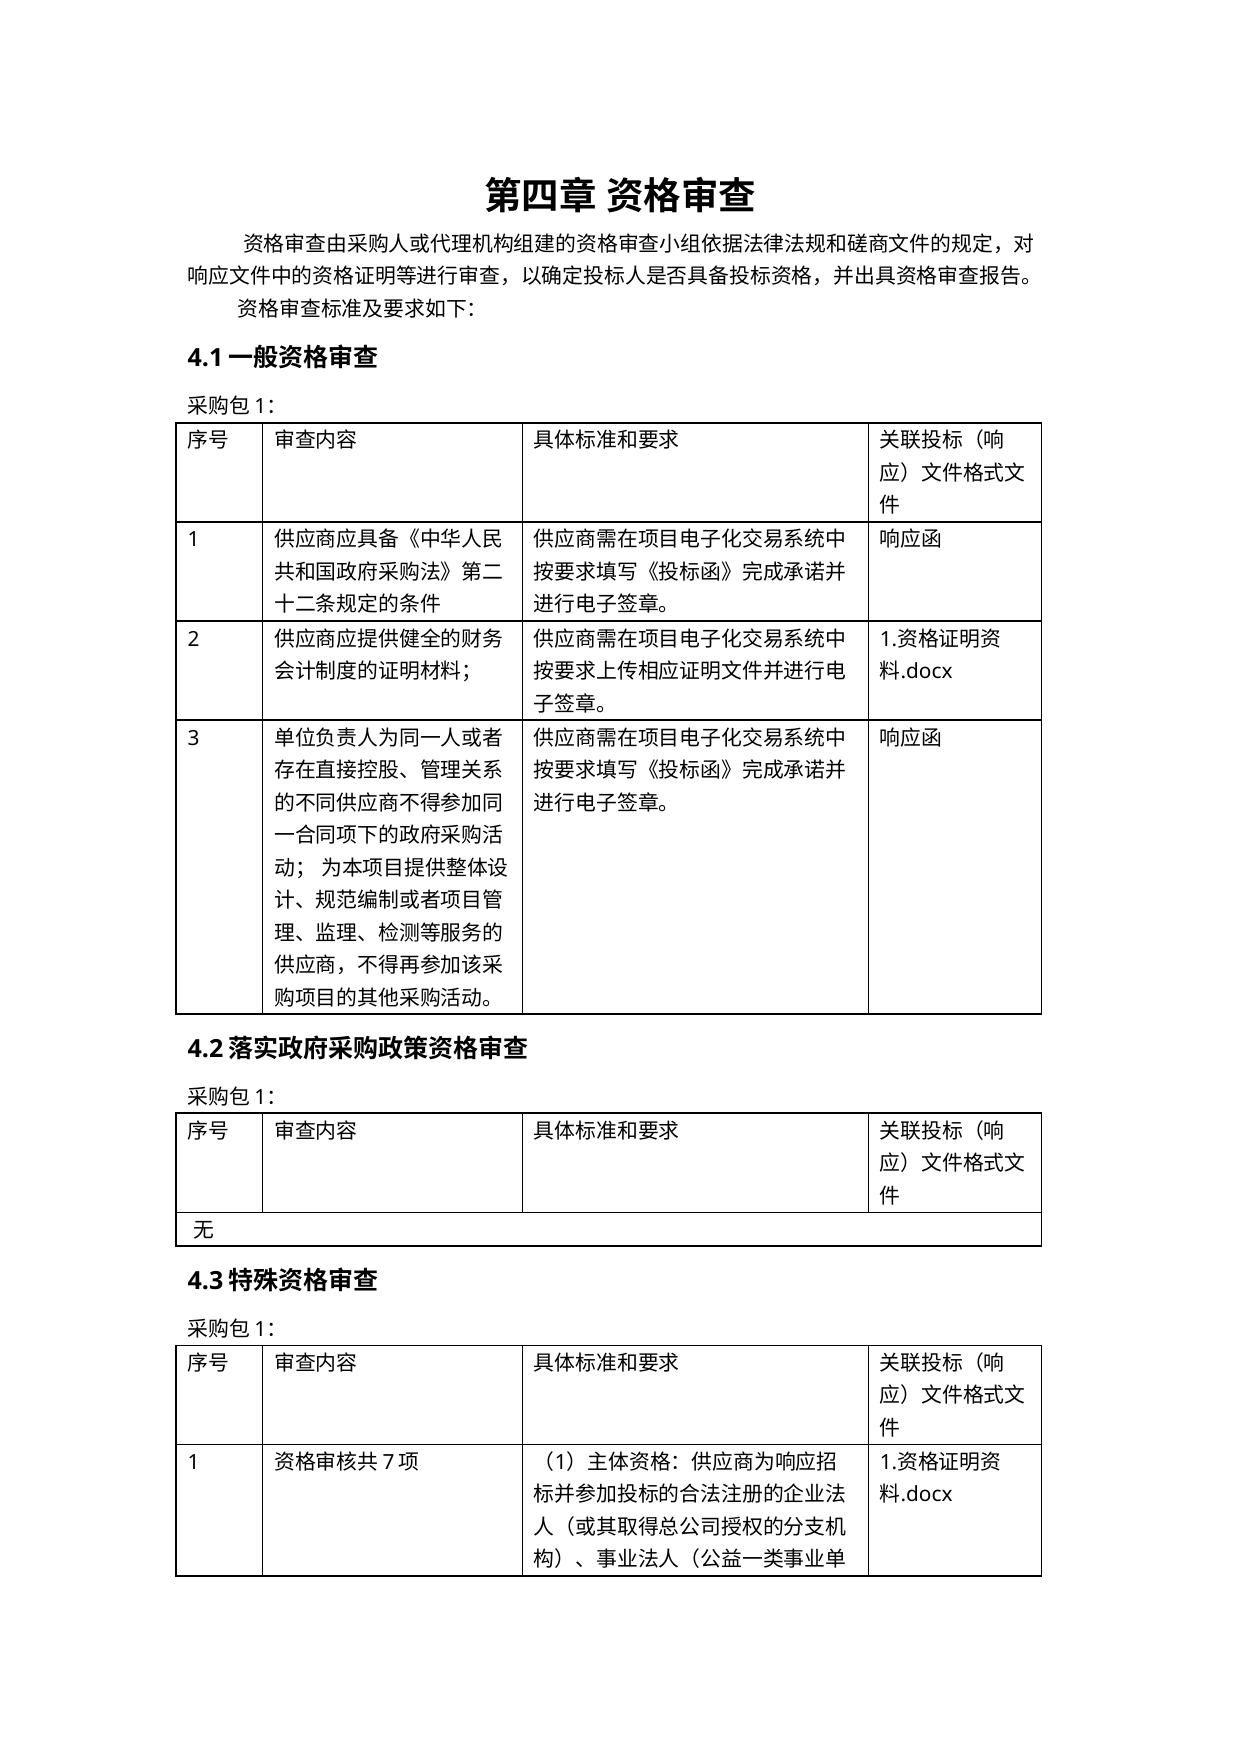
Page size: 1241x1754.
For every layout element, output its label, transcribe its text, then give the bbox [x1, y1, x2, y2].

table_cell 供应商应提供健全的财务会计制度的证明材料； [263, 622, 522, 719]
table_cell 单位负责人为同一人或者存在直接控股、管理关系的不同供应商不得参加同一合同项下的政府采购活动； 为本项目提供整体设计、规范编制或者项目管理、监理、检测等服务的供应商，不得再参加该采购项目的其他采购活动。 [263, 721, 522, 1013]
table_cell 供应商应具备《中华人民共和国政府采购法》第二十二条规定的条件 [263, 523, 522, 620]
text 采购包1： [187, 389, 1053, 422]
table_cell 1 [177, 523, 262, 620]
table_cell 供应商需在项目电子化交易系统中按要求上传相应证明文件并进行电子签章。 [523, 622, 868, 719]
table_header 序号 [177, 424, 262, 521]
text 4.1一般资格审查 [187, 324, 1053, 389]
table_header 具体标准和要求 [523, 424, 868, 521]
table_cell 1.资格证明资料.docx [869, 1445, 1041, 1575]
table_cell 1 [177, 1445, 262, 1575]
table_header 序号 [177, 1114, 262, 1211]
text 4.3特殊资格审查 [187, 1247, 1053, 1312]
table_cell 2 [177, 622, 262, 719]
table_cell 无 [177, 1213, 1041, 1245]
table_header 关联投标（响应）文件格式文件 [869, 1114, 1041, 1211]
table_cell 响应函 [869, 721, 1041, 1013]
text 4.2落实政府采购政策资格审查 [187, 1015, 1053, 1080]
table_header 审查内容 [263, 1114, 522, 1211]
table_header 审查内容 [263, 424, 522, 521]
table_cell 资格审核共7项 [263, 1445, 522, 1575]
table_cell 3 [177, 721, 262, 1013]
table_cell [523, 1445, 868, 1575]
table_header 审查内容 [263, 1346, 522, 1443]
table_header 具体标准和要求 [523, 1114, 868, 1211]
table_cell 响应函 [869, 523, 1041, 620]
table_cell 供应商需在项目电子化交易系统中按要求填写《投标函》完成承诺并进行电子签章。 [523, 721, 868, 1013]
table_header 序号 [177, 1346, 262, 1443]
text 资格审查标准及要求如下： [187, 292, 1053, 324]
text 采购包1： [187, 1312, 1053, 1344]
text 资格审查由采购人或代理机构组建的资格审查小组依据法律法规和磋商文件的规定，对响应文件中的资格证明等进行审查，以确定投标人是否具备投标资格，并出具资格审查报告。 [187, 227, 1053, 292]
table_header 具体标准和要求 [523, 1346, 868, 1443]
table_cell 1.资格证明资料.docx [869, 622, 1041, 719]
text 采购包1： [187, 1080, 1053, 1112]
table_header 关联投标（响应）文件格式文件 [869, 424, 1041, 521]
text 第四章 资格审查 [187, 162, 1053, 227]
table_header 关联投标（响应）文件格式文件 [869, 1346, 1041, 1443]
table_cell 供应商需在项目电子化交易系统中按要求填写《投标函》完成承诺并进行电子签章。 [523, 523, 868, 620]
